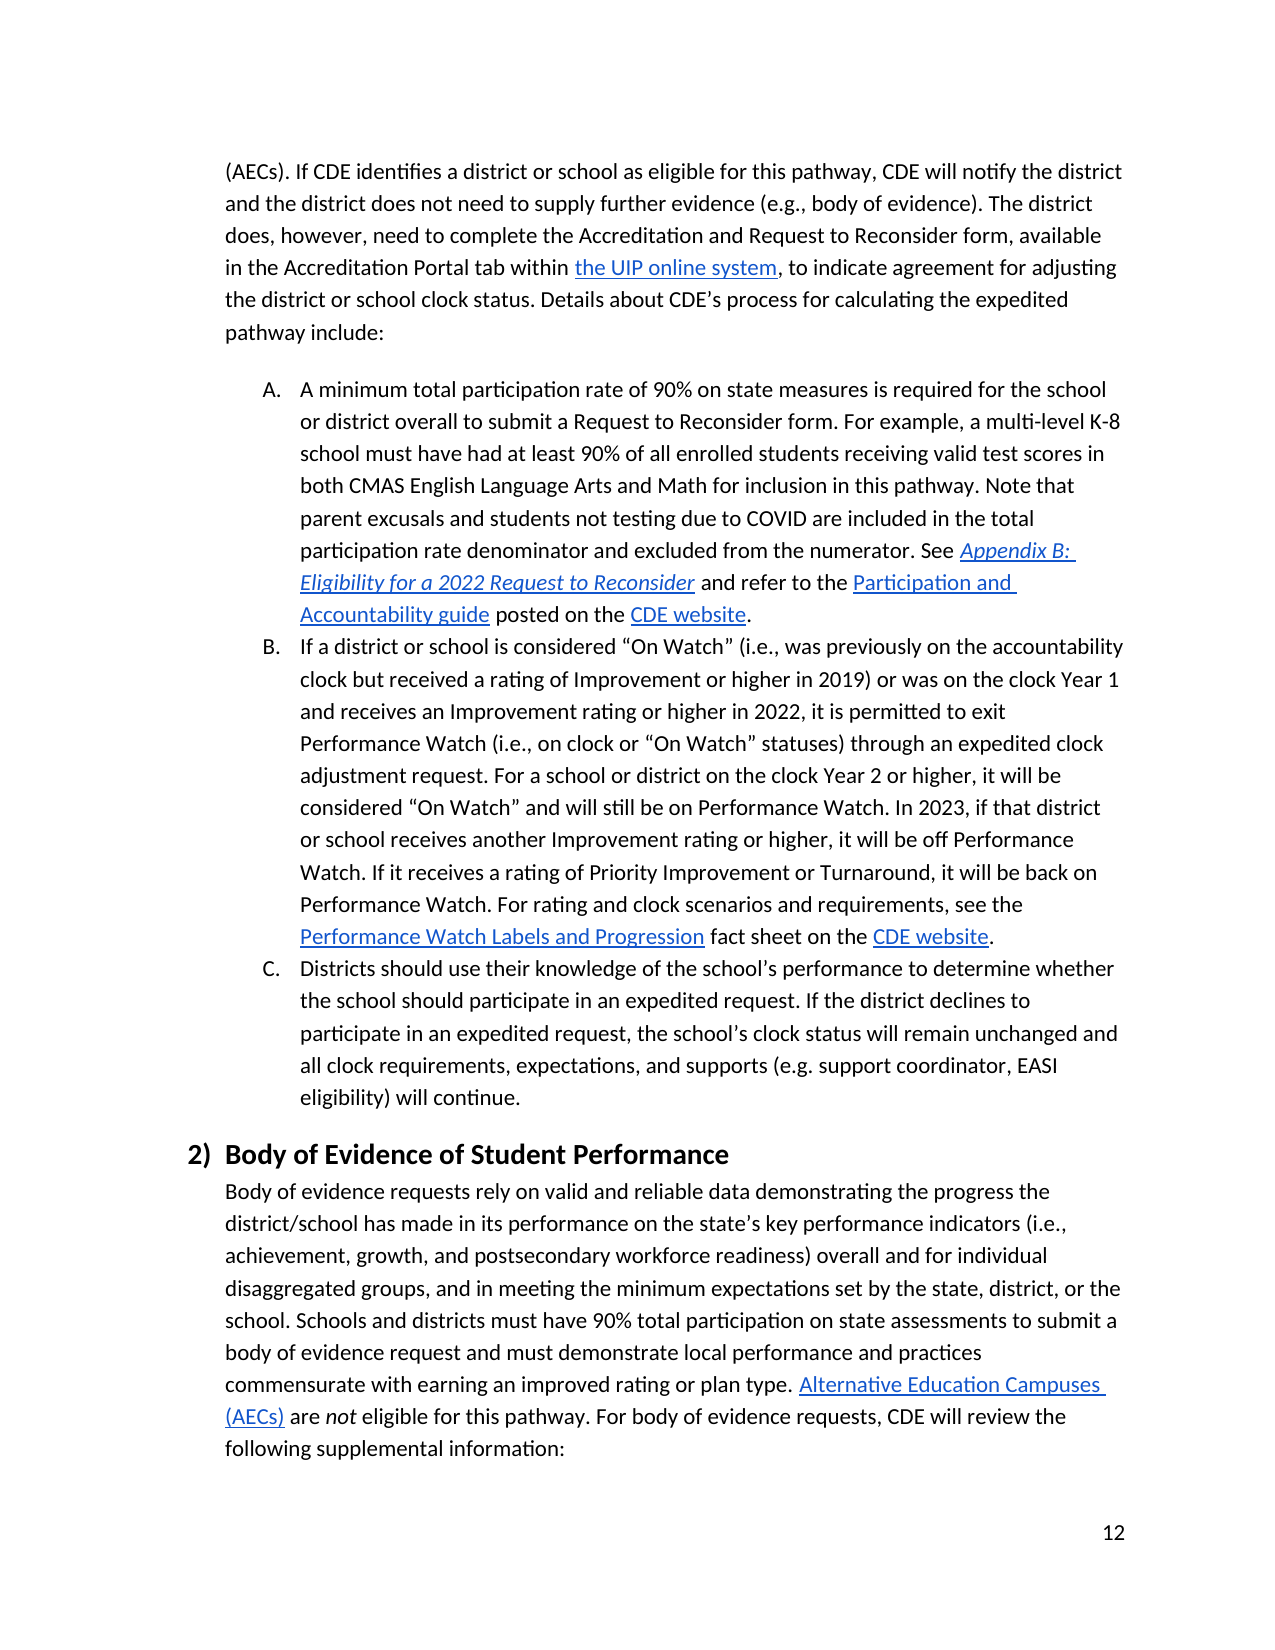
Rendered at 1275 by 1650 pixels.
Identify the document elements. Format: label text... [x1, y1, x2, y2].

text Body of evidence requests rely on valid and reliable data demonstrating the progress the district/school has made in its performance on the state’s key performance indicators (i.e., achievement, growth, and postsecondary workforce readiness) overall and for individual disaggregated groups, and in meeting the minimum expectations set by the state, district, or the school. Schools and districts must have 90% total participation on state assessments to submit a body of evidence request and must demonstrate local performance and practices commensurate with earning an improved rating or plan type. Alternative Education Campuses (AECs) are not eligible for this pathway. For body of evidence requests, CDE will review the following supplemental information: [225, 1177, 1125, 1463]
list Districts should use their knowledge of the school’s performance to determine whether the school should participate in an expedited request. If the district declines to participate in an expedited request, the school’s clock status will remain unchanged and all clock requirements, expectations, and supports (e.g. support coordinator, EASI eligibility) will continue. [262, 954, 1125, 1111]
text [225, 157, 1125, 346]
subtitle Body of Evidence of Student Performance [187, 1136, 1125, 1172]
list If a district or school is considered “On Watch” (i.e., was previously on the accountability clock but received a rating of Improvement or higher in 2019) or was on the clock Year 1 and receives an Improvement rating or higher in 2022, it is permitted to exit Performance Watch (i.e., on clock or “On Watch” statuses) through an expedited clock adjustment request. For a school or district on the clock Year 2 or higher, it will be considered “On Watch” and will still be on Performance Watch. In 2023, if that district or school receives another Improvement rating or higher, it will be off Performance Watch. If it receives a rating of Priority Improvement or Turnaround, it will be back on Performance Watch. For rating and clock scenarios and requirements, see the Performance Watch Labels and Progression fact sheet on the CDE website. [262, 632, 1125, 950]
list A minimum total participation rate of 90% on state measures is required for the school or district overall to submit a Request to Reconsider form. For example, a multi-level K-8 school must have had at least 90% of all enrolled students receiving valid test scores in both CMAS English Language Arts and Math for inclusion in this pathway. Note that parent excusals and students not testing due to COVID are included in the total participation rate denominator and excluded from the numerator. See Appendix B: Eligibility for a 2022 Request to Reconsider and refer to the Participation and Accountability guide posted on the CDE website. [262, 375, 1125, 628]
